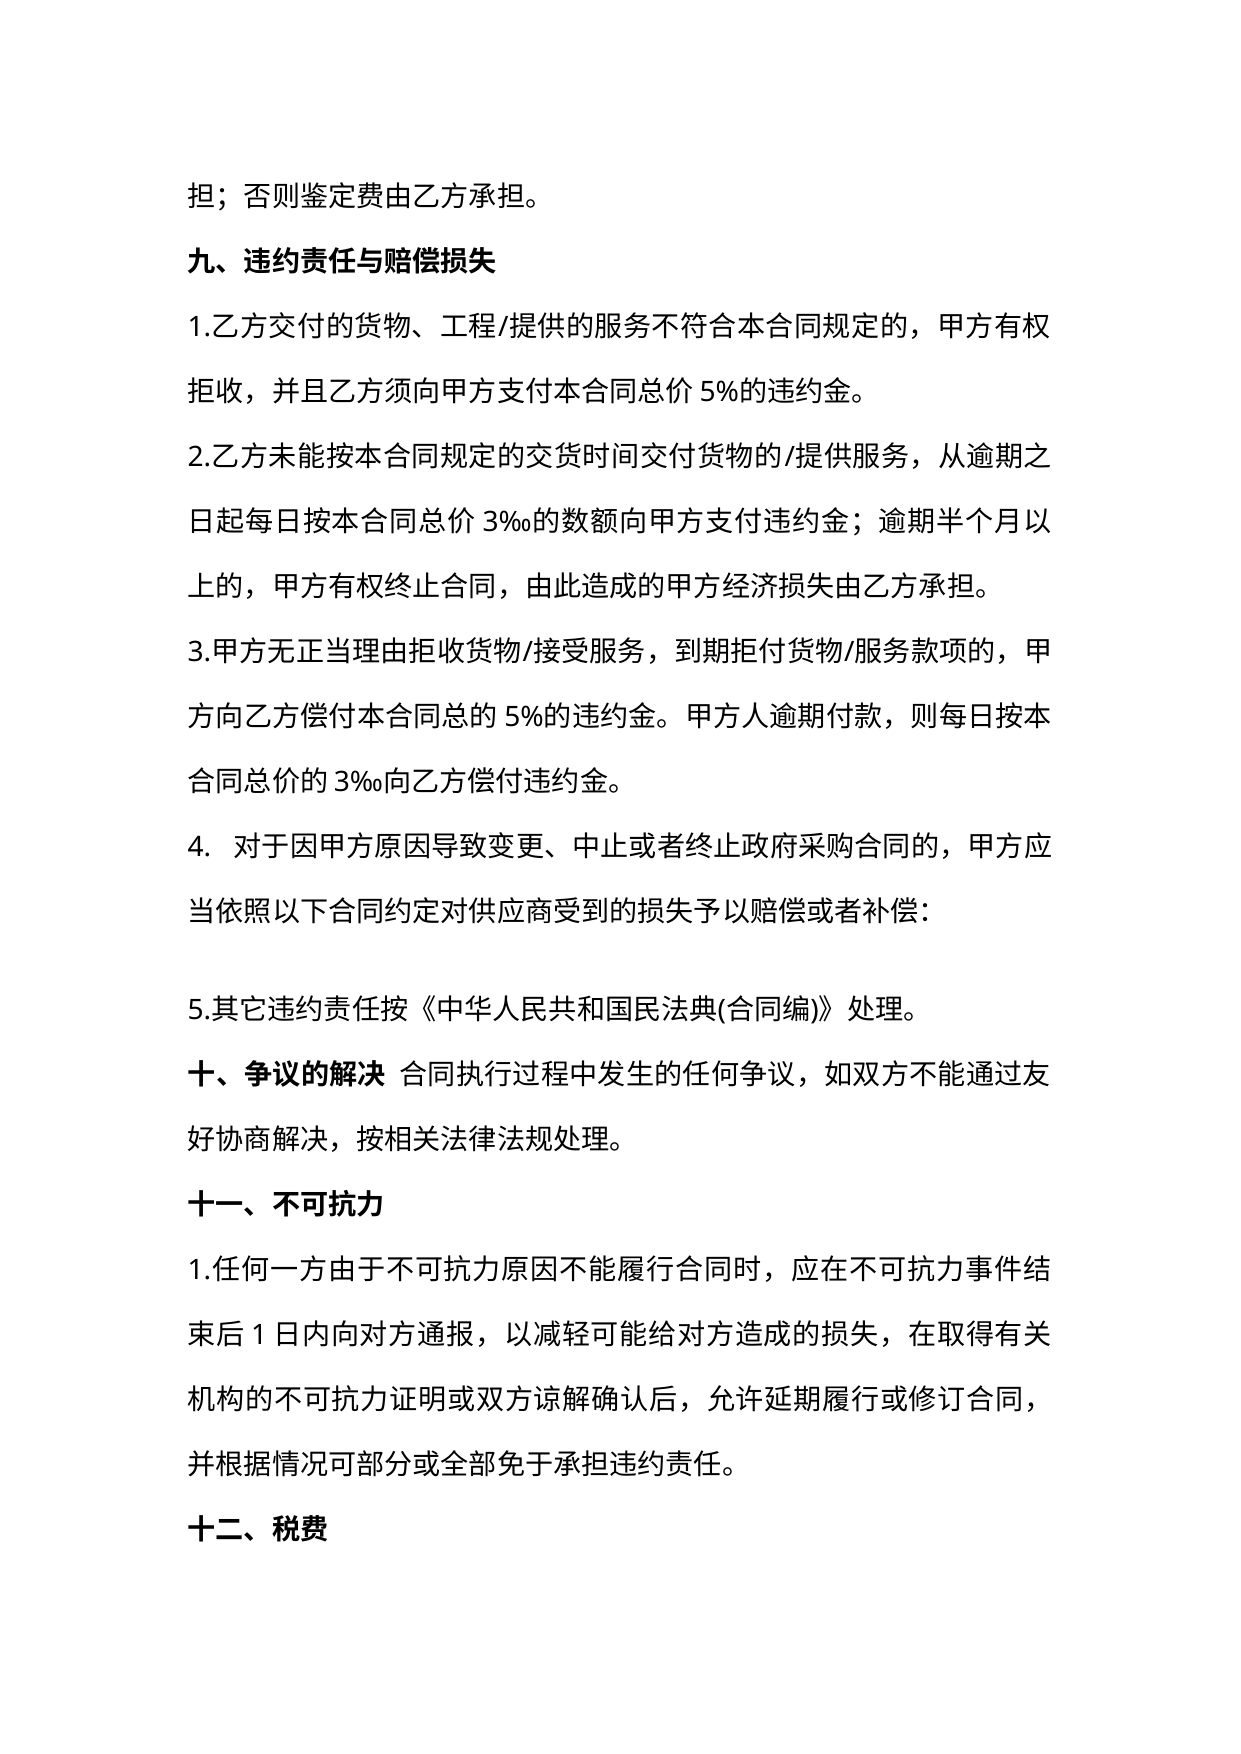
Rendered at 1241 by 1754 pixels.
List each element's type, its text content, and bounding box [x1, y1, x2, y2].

text 九、违约责任与赔偿损失 [187, 227, 1053, 292]
text 4. 对于因甲方原因导致变更、中止或者终止政府采购合同的，甲方应当依照以下合同约定对供应商受到的损失予以赔偿或者补偿： [187, 812, 1053, 942]
text 十二、税费 [187, 1494, 1053, 1559]
text 5.其它违约责任按《中华人民共和国民法典(合同编)》处理。 [187, 974, 1053, 1039]
text 3.甲方无正当理由拒收货物/接受服务，到期拒付货物/服务款项的，甲方向乙方偿付本合同总的5%的违约金。甲方人逾期付款，则每日按本合同总价的3‰向乙方偿付违约金。 [187, 617, 1053, 812]
text 十、争议的解决 合同执行过程中发生的任何争议，如双方不能通过友好协商解决，按相关法律法规处理。 [187, 1039, 1053, 1169]
text 1.任何一方由于不可抗力原因不能履行合同时，应在不可抗力事件结束后1日内向对方通报，以减轻可能给对方造成的损失，在取得有关机构的不可抗力证明或双方谅解确认后，允许延期履行或修订合同，并根据情况可部分或全部免于承担违约责任。 [187, 1234, 1053, 1494]
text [187, 162, 1053, 227]
text 2.乙方未能按本合同规定的交货时间交付货物的/提供服务，从逾期之日起每日按本合同总价3‰的数额向甲方支付违约金；逾期半个月以上的，甲方有权终止合同，由此造成的甲方经济损失由乙方承担。 [187, 422, 1053, 617]
text 十一、不可抗力 [187, 1169, 1053, 1234]
text 1.乙方交付的货物、工程/提供的服务不符合本合同规定的，甲方有权拒收，并且乙方须向甲方支付本合同总价5%的违约金。 [187, 292, 1053, 422]
